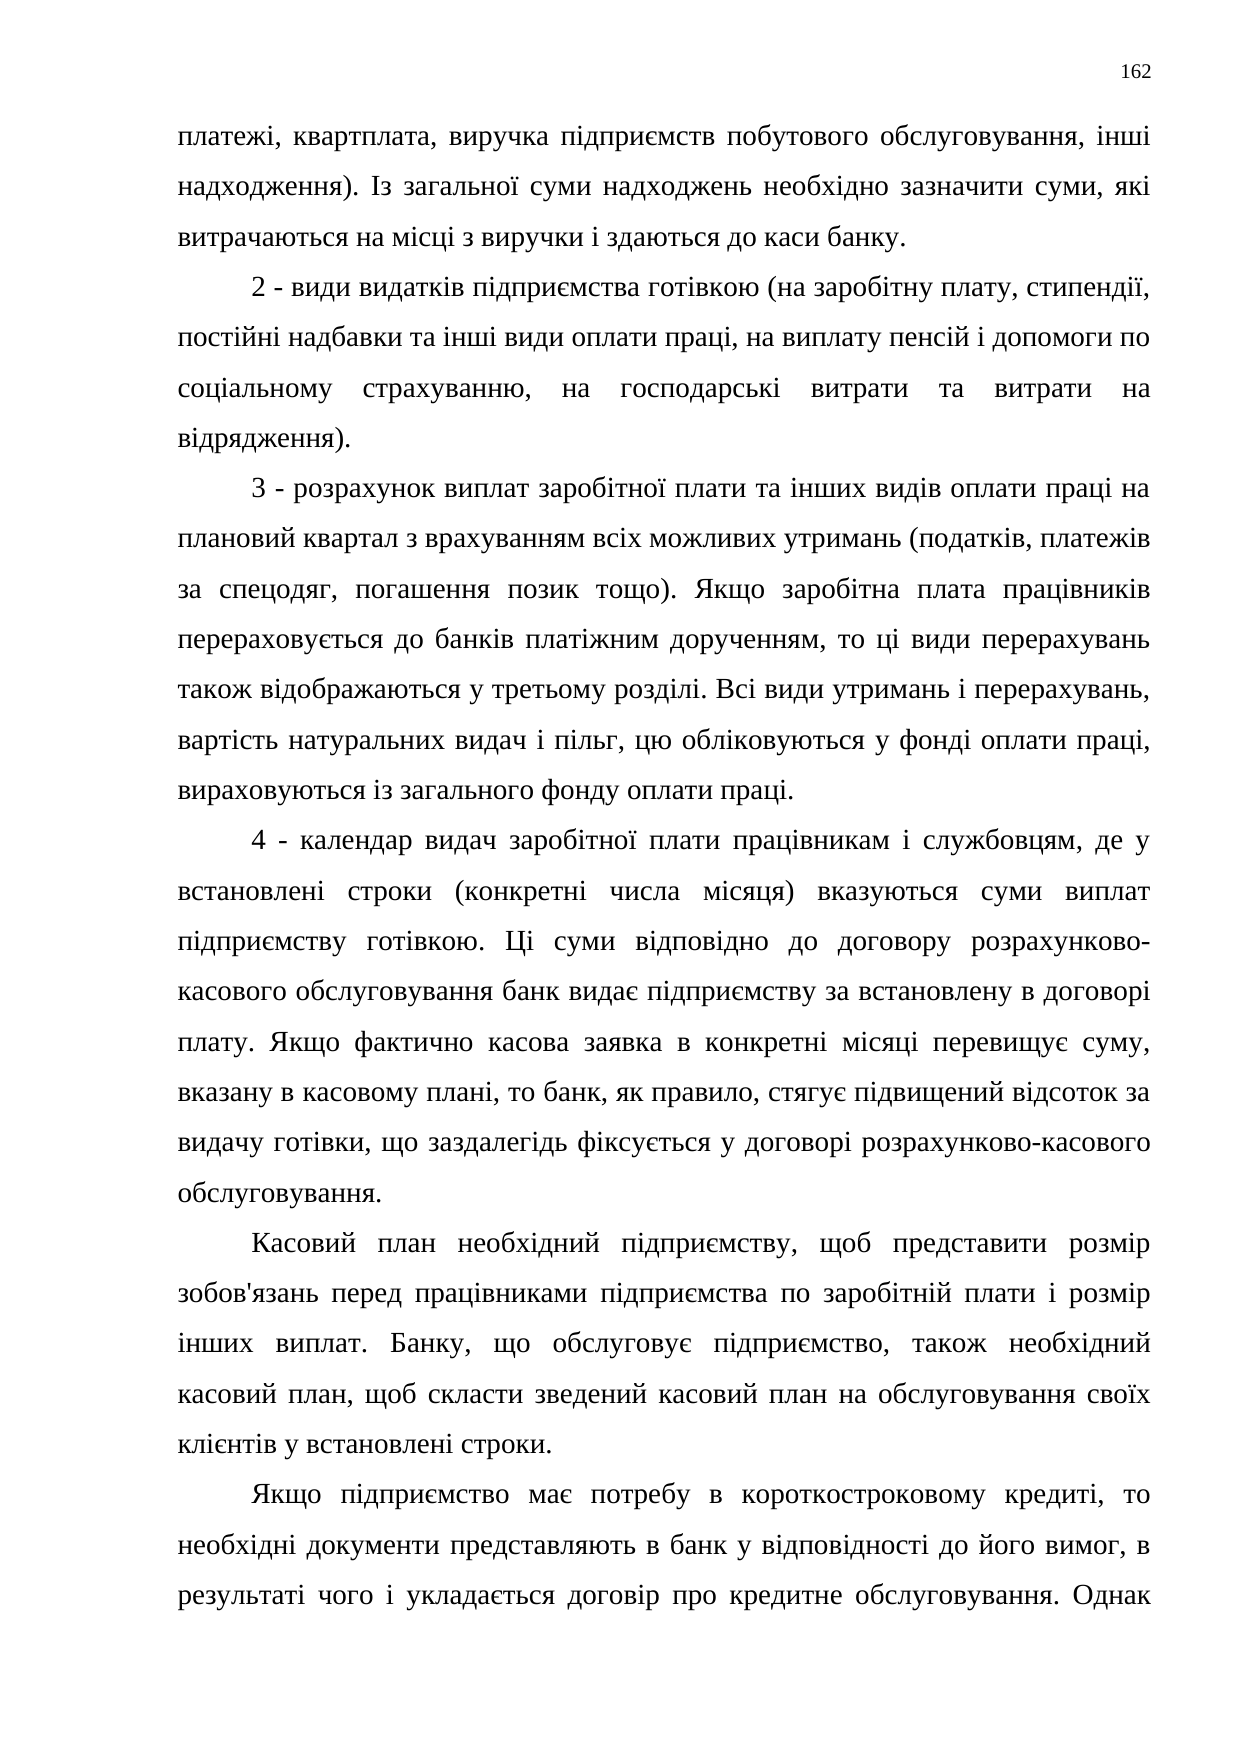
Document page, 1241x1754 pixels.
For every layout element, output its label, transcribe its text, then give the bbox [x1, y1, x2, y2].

text Касовий план необхідний підприємству, щоб представити розмір зобов'язань перед працівниками підприємства по заробітній плати і розмір інших виплат. Банку, що обслуговує підприємство, також необхідний касовий план, щоб скласти зведений касовий план на обслуговування своїх клієнтів у встановлені строки. [177, 1225, 1152, 1460]
text 2 - види видатків підприємства готівкою (на заробітну плату, стипендії, постійні надбавки та інші види оплати праці, на виплату пенсій і допомоги по соціальному страхуванню, на господарські витрати та витрати на відрядження). [177, 269, 1152, 453]
text 3 - розрахунок виплат заробітної плати та інших видів оплати праці на плановий квартал з врахуванням всіх можливих утримань (податків, платежів за спецодяг, погашення позик тощо). Якщо заробітна плата працівників перераховується до банків платіжним дорученням, то ці види перерахувань також відображаються у третьому розділі. Всі види утримань і перерахувань, вартість натуральних видач і пільг, цю обліковуються у фонді оплати праці, вираховуються із загального фонду оплати праці. [177, 470, 1152, 806]
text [177, 1477, 1152, 1611]
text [177, 118, 1152, 252]
text 4 - календар видач заробітної плати працівникам і службовцям, де у встановлені строки (конкретні числа місяця) вказуються суми виплат підприємству готівкою. Ці суми відповідно до договору розрахунково-касового обслуговування банк видає підприємству за встановлену в договорі плату. Якщо фактично касова заявка в конкретні місяці перевищує суму, вказану в касовому плані, то банк, як правило, стягує підвищений відсоток за видачу готівки, що заздалегідь фіксується у договорі розрахунково-касового обслуговування. [177, 822, 1152, 1208]
